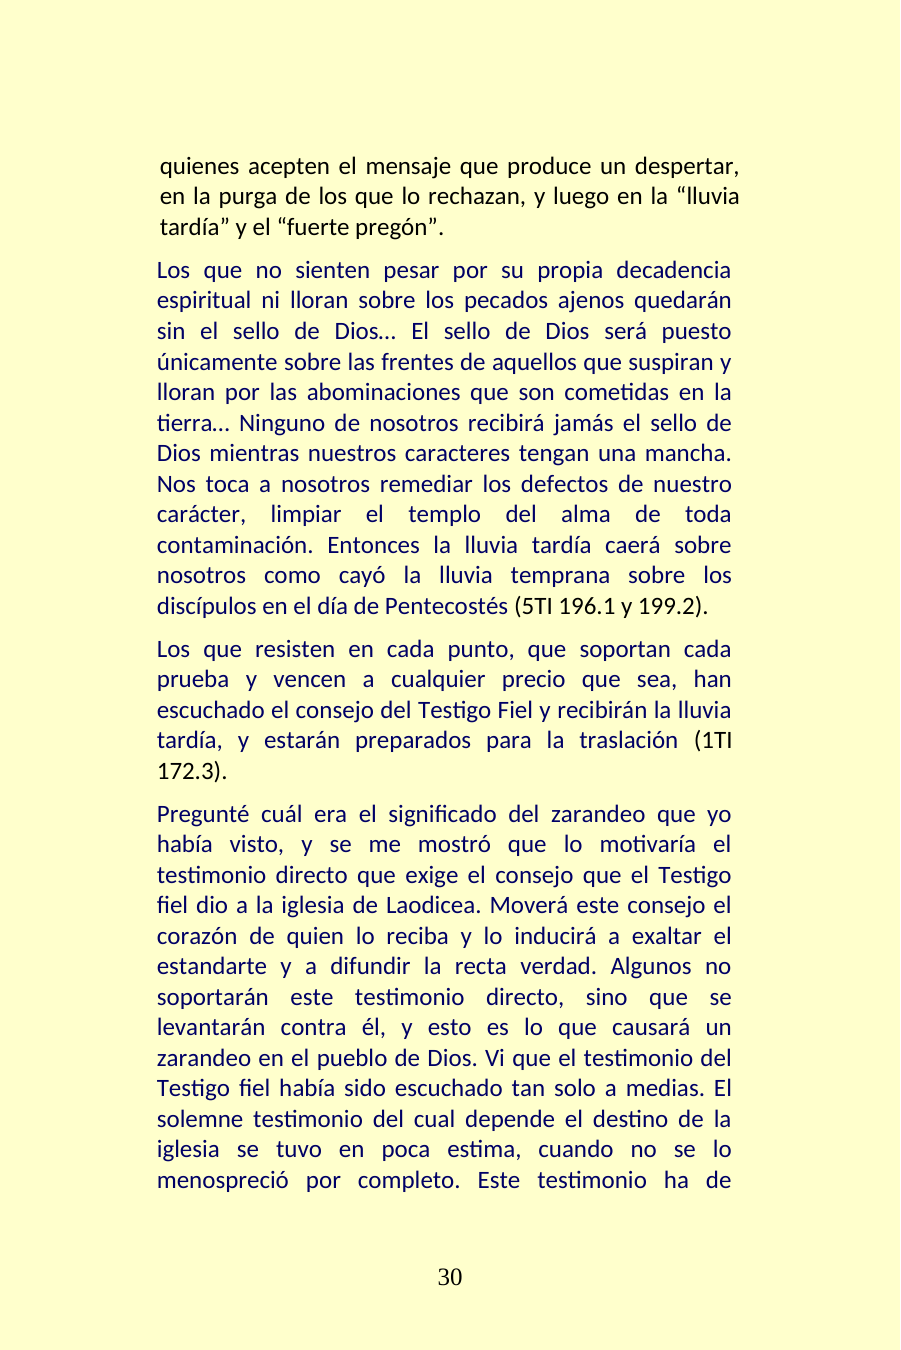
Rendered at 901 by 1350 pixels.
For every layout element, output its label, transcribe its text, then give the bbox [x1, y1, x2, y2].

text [159, 150, 741, 242]
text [157, 798, 732, 1195]
text Los que resisten en cada punto, que soportan cada prueba y vencen a cualquier precio que sea, han escuchado el consejo del Testigo Fiel y recibirán la lluvia tardía, y estarán preparados para la traslación (1TI 172.3). [157, 633, 732, 785]
text Los que no sienten pesar por su propia decadencia espiritual ni lloran sobre los pecados ajenos quedarán sin el sello de Dios… El sello de Dios será puesto únicamente sobre las frentes de aquellos que suspiran y lloran por las abominaciones que son cometidas en la tierra… Ninguno de nosotros recibirá jamás el sello de Dios mientras nuestros caracteres tengan una mancha. Nos toca a nosotros remediar los defectos de nuestro carácter, limpiar el templo del alma de toda contaminación. Entonces la lluvia tardía caerá sobre nosotros como cayó la lluvia temprana sobre los discípulos en el día de Pentecostés (5TI 196.1 y 199.2). [157, 254, 732, 620]
